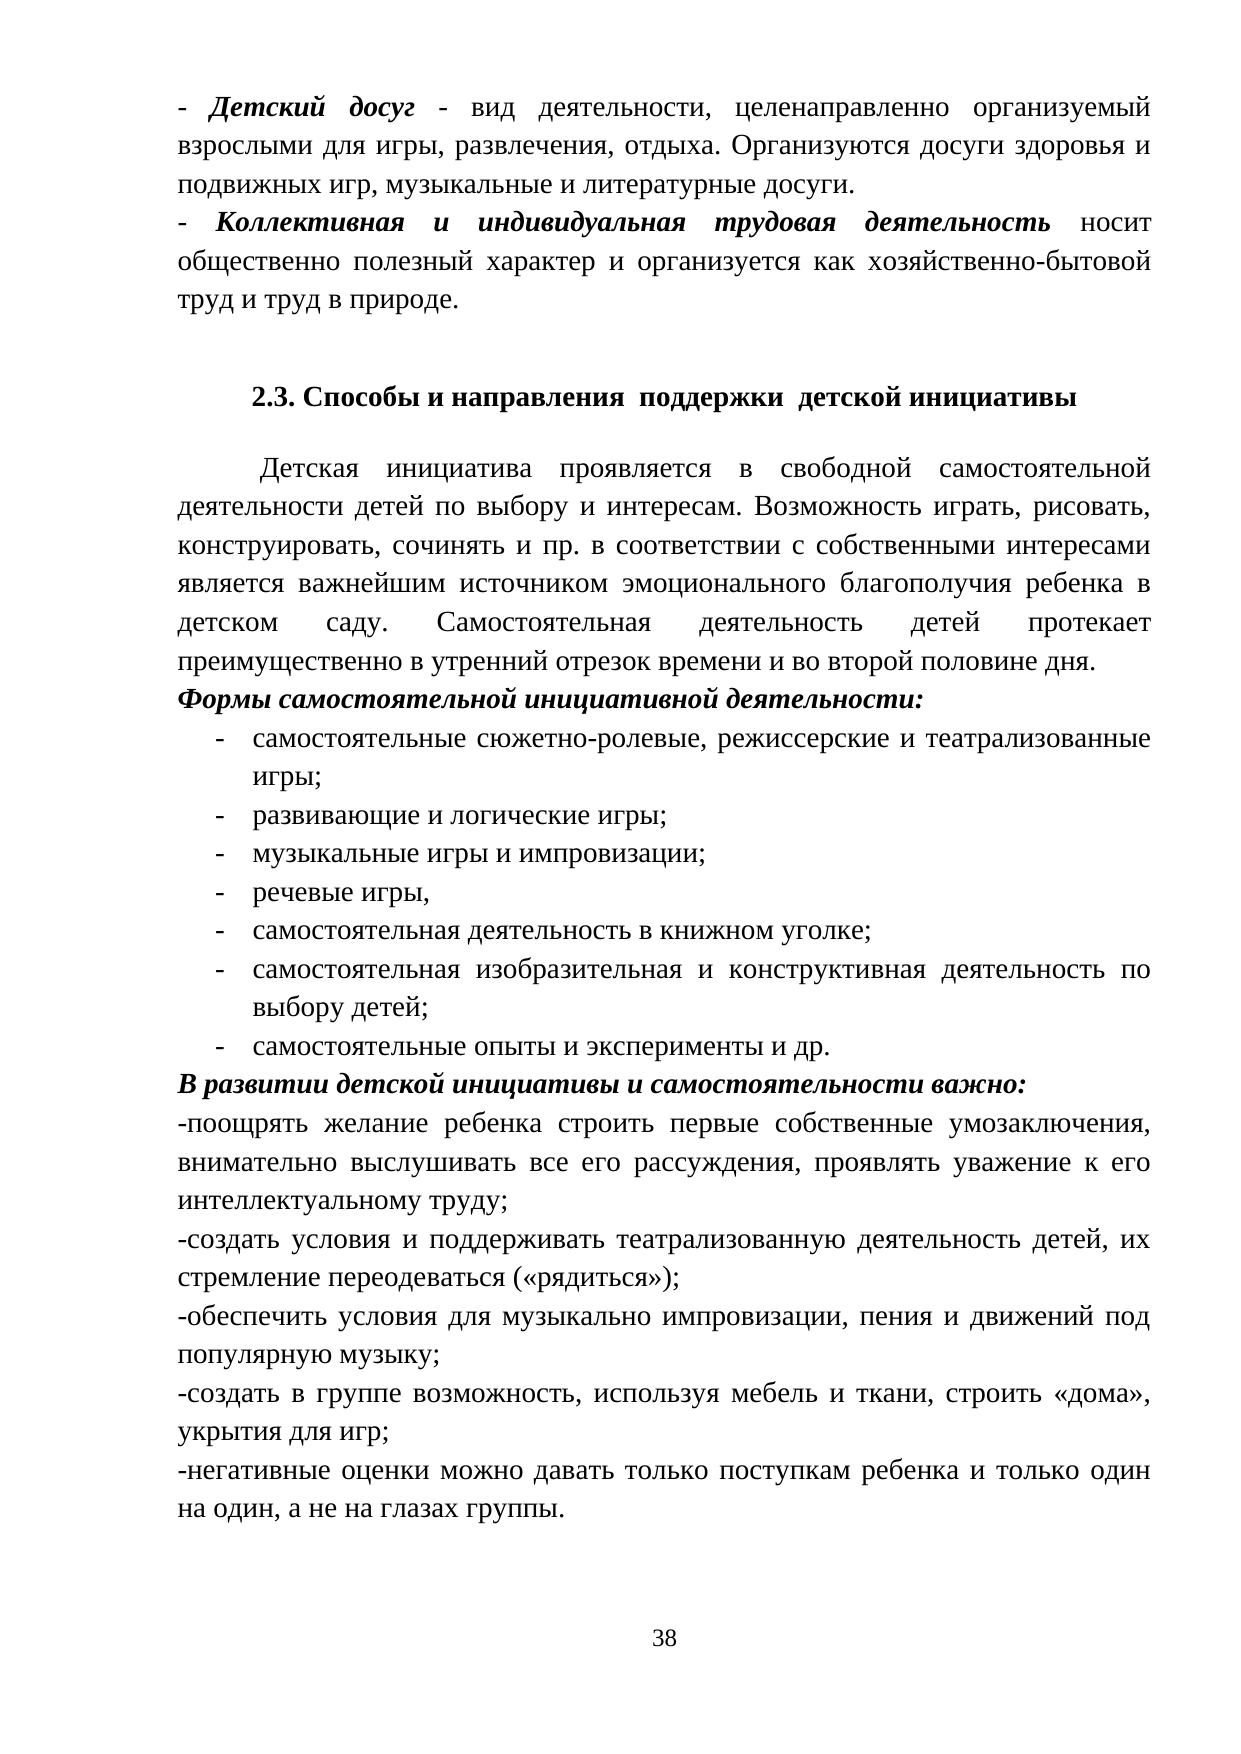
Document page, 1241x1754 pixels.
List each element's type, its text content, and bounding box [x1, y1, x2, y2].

text Формы самостоятельной инициативной деятельности: [177, 681, 1152, 715]
text - Коллективная и индивидуальная трудовая деятельность носит общественно полезный характер и организуется как хозяйственно-бытовой труд и труд в природе. [177, 204, 1152, 315]
list музыкальные игры и импровизации; [215, 835, 1152, 869]
list развивающие и логические игры; [215, 797, 1152, 830]
list самостоятельные опыты и эксперименты и др. [215, 1028, 1152, 1062]
list речевые игры, [215, 874, 1152, 907]
text Детская инициатива проявляется в свободной самостоятельной деятельности детей по выбору и интересам. Возможность играть, рисовать, конструировать, сочинять и пр. в соответствии с собственными интересами является важнейшим источником эмоционального благополучия ребенка в детском саду. Самостоятельная деятельность детей протекает преимущественно в утренний отрезок времени и во второй половине дня. [177, 450, 1152, 676]
list самостоятельная изобразительная и конструктивная деятельность по выбору детей; [215, 951, 1152, 1023]
text -обеспечить условия для музыкально импровизации, пения и движений под популярную музыку; [177, 1298, 1152, 1370]
list самостоятельные сюжетно-ролевые, режиссерские и театрализованные игры; [215, 720, 1152, 792]
text - Детский досуг - вид деятельности, целенаправленно организуемый взрослыми для игры, развлечения, отдыха. Организуются досуги здоровья и подвижных игр, музыкальные и литературные досуги. [177, 89, 1152, 199]
list самостоятельная деятельность в книжном уголке; [215, 912, 1152, 946]
text 2.3. Способы и направления поддержки детской инициативы [177, 379, 1152, 413]
text -создать в группе возможность, используя мебель и ткани, строить «дома», укрытия для игр; [177, 1375, 1152, 1447]
text -негативные оценки можно давать только поступкам ребенка и только один на один, а не на глазах группы. [177, 1452, 1152, 1524]
text -поощрять желание ребенка строить первые собственные умозаключения, внимательно выслушивать все его рассуждения, проявлять уважение к его интеллектуальному труду; [177, 1105, 1152, 1216]
text -создать условия и поддерживать театрализованную деятельность детей, их стремление переодеваться («рядиться»); [177, 1221, 1152, 1293]
text В развитии детской инициативы и самостоятельности важно: [177, 1067, 1152, 1100]
